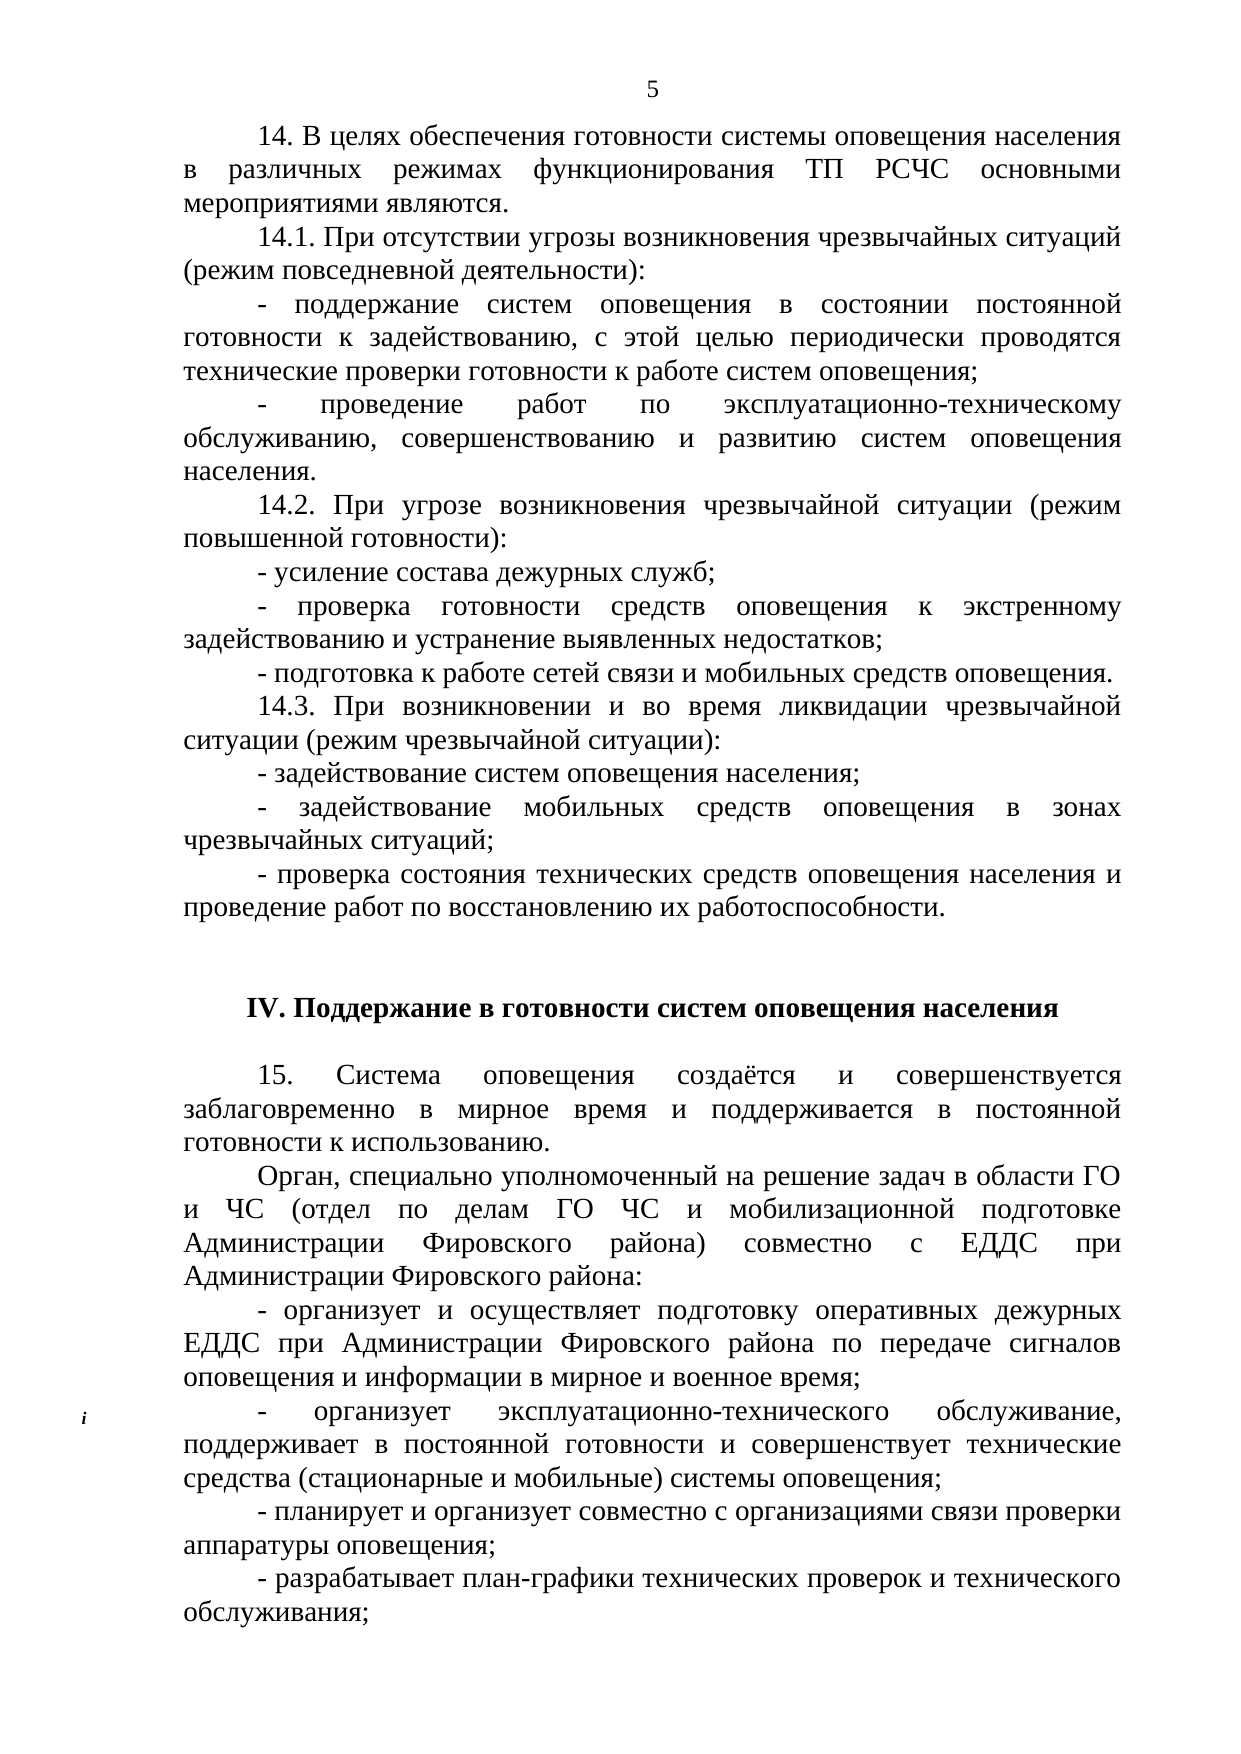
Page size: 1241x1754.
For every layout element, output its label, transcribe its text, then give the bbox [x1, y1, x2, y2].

text 14.1. При отсутствии угрозы возникновения чрезвычайных ситуаций (режим повседневной деятельности): [183, 219, 1122, 286]
text - организует эксплуатационно-технического обслуживание, поддерживает в постоянной готовности и совершенствует технические средства (стационарные и мобильные) системы оповещения; [183, 1393, 1122, 1493]
text - проверка готовности средств оповещения к экстренному задействованию и устранение выявленных недостатков; [183, 588, 1122, 655]
text 14.3. При возникновении и во время ликвидации чрезвычайной ситуации (режим чрезвычайной ситуации): [183, 688, 1122, 755]
text - задействование мобильных средств оповещения в зонах чрезвычайных ситуаций; [183, 789, 1122, 856]
text - подготовка к работе сетей связи и мобильных средств оповещения. [183, 655, 1122, 688]
text Орган, специально уполномоченный на решение задач в области ГО и ЧС (отдел по делам ГО ЧС и мобилизационной подготовке Администрации Фировского района) совместно с ЕДДС при Администрации Фировского района: [183, 1158, 1122, 1292]
text - планирует и организует совместно с организациями связи проверки аппаратуры оповещения; [183, 1493, 1122, 1560]
text - поддержание систем оповещения в состоянии постоянной готовности к задействованию, с этой целью периодически проводятся технические проверки готовности к работе систем оповещения; [183, 286, 1122, 386]
text IV. Поддержание в готовности систем оповещения населения [183, 990, 1122, 1024]
text 14. В целях обеспечения готовности системы оповещения населения в различных режимах функционирования ТП РСЧС основными мероприятиями являются. [183, 118, 1122, 219]
text - усиление состава дежурных служб; [183, 554, 1122, 588]
text - разрабатывает план-графики технических проверок и технического обслуживания; [183, 1560, 1122, 1627]
text 14.2. При угрозе возникновения чрезвычайной ситуации (режим повышенной готовности): [183, 487, 1122, 554]
text - проведение работ по эксплуатационно-техническому обслуживанию, совершенствованию и развитию систем оповещения населения. [183, 386, 1122, 487]
text - организует и осуществляет подготовку оперативных дежурных ЕДДС при Администрации Фировского района по передаче сигналов оповещения и информации в мирное и военное время; [183, 1292, 1122, 1393]
text - проверка состояния технических средств оповещения населения и проведение работ по восстановлению их работоспособности. [183, 856, 1122, 923]
text 15. Система оповещения создаётся и совершенствуется заблаговременно в мирное время и поддерживается в постоянной готовности к использованию. [183, 1057, 1122, 1158]
text - задействование систем оповещения населения; [183, 755, 1122, 789]
